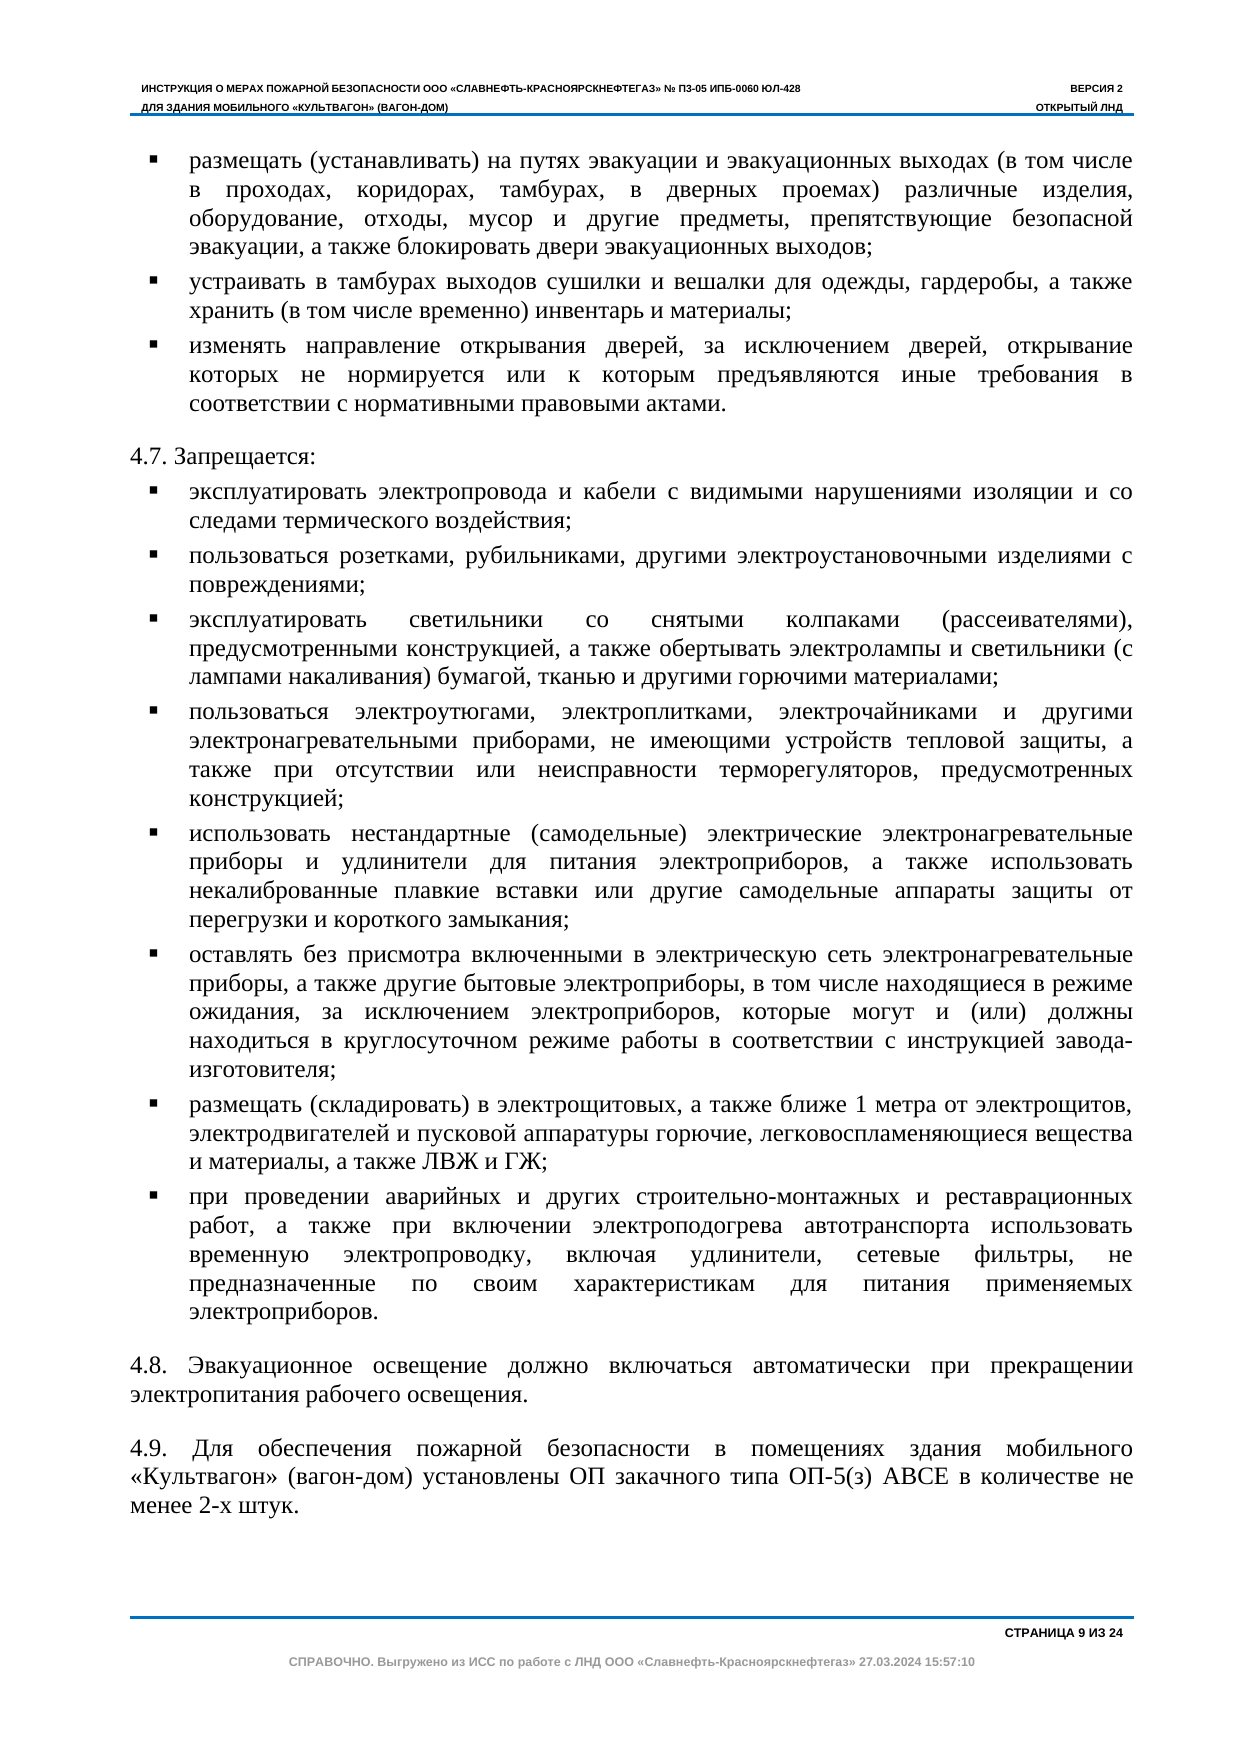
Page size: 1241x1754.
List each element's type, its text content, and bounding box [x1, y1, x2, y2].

list использовать нестандартные (самодельные) электрические электронагревательные приборы и удлинители для питания электроприборов, а также использовать некалиброванные плавкие вставки или другие самодельные аппараты защиты от перегрузки и короткого замыкания; [148, 818, 1134, 933]
list пользоваться розетками, рубильниками, другими электроустановочными изделиями с повреждениями; [148, 540, 1134, 598]
text 4.8. Эвакуационное освещение должно включаться автоматически при прекращении электропитания рабочего освещения. [130, 1350, 1134, 1408]
list размещать (складировать) в электрощитовых, а также ближе 1 метра от электрощитов, электродвигателей и пусковой аппаратуры горючие, легковоспламеняющиеся вещества и материалы, а также ЛВЖ и ГЖ; [148, 1089, 1134, 1175]
list устраивать в тамбурах выходов сушилки и вешалки для одежды, гардеробы, а также хранить (в том числе временно) инвентарь и материалы; [148, 266, 1134, 324]
list оставлять без присмотра включенными в электрическую сеть электронагревательные приборы, а также другие бытовые электроприборы, в том числе находящиеся в режиме ожидания, за исключением электроприборов, которые могут и (или) должны находиться в круглосуточном режиме работы в соответствии с инструкцией завода-изготовителя; [148, 939, 1134, 1083]
list при проведении аварийных и других строительно-монтажных и реставрационных работ, а также при включении электроподогрева автотранспорта использовать временную электропроводку, включая удлинители, сетевые фильтры, не предназначенные по своим характеристикам для питания применяемых электроприборов. [148, 1181, 1134, 1325]
text 4.9. Для обеспечения пожарной безопасности в помещениях здания мобильного «Культвагон» (вагон-дом) установлены ОП закачного типа ОП-5(з) ABCE в количестве не менее 2-х штук. [130, 1433, 1134, 1519]
list размещать (устанавливать) на путях эвакуации и эвакуационных выходах (в том числе в проходах, коридорах, тамбурах, в дверных проемах) различные изделия, оборудование, отходы, мусор и другие предметы, препятствующие безопасной эвакуации, а также блокировать двери эвакуационных выходов; [148, 145, 1134, 260]
list эксплуатировать электропровода и кабели с видимыми нарушениями изоляции и со следами термического воздействия; [148, 476, 1134, 534]
list эксплуатировать светильники со снятыми колпаками (рассеивателями), предусмотренными конструкцией, а также обертывать электролампы и светильники (с лампами накаливания) бумагой, тканью и другими горючими материалами; [148, 604, 1134, 690]
list изменять направление открывания дверей, за исключением дверей, открывание которых не нормируется или к которым предъявляются иные требования в соответствии с нормативными правовыми актами. [148, 330, 1134, 416]
list пользоваться электроутюгами, электроплитками, электрочайниками и другими электронагревательными приборами, не имеющими устройств тепловой защиты, а также при отсутствии или неисправности терморегуляторов, предусмотренных конструкцией; [148, 696, 1134, 811]
text 4.7. Запрещается: [130, 441, 1134, 470]
